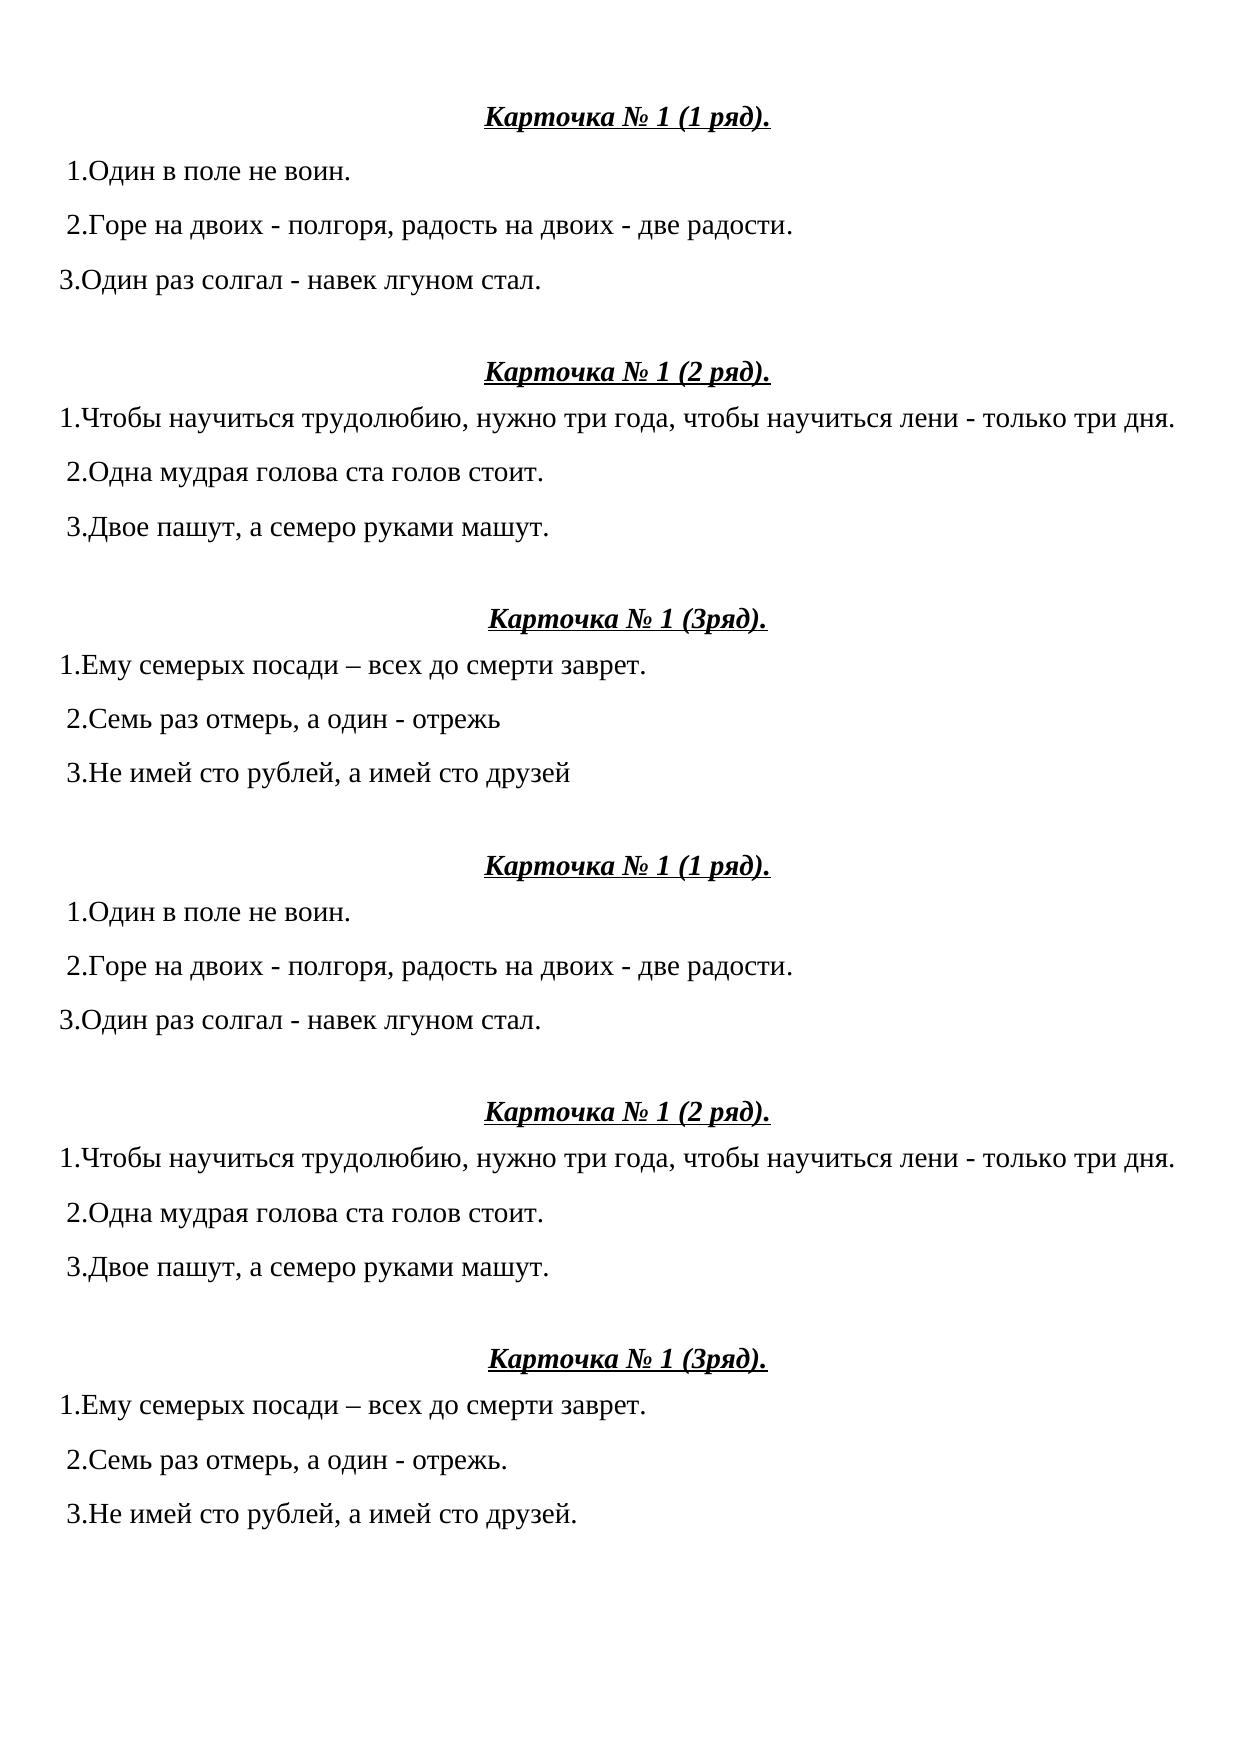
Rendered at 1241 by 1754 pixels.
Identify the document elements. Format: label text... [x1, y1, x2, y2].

text 2.Семь раз отмерь, а один - отрежь. [44, 1442, 1211, 1475]
text 3.Двое пашут, а семеро руками машут. [44, 1249, 1211, 1283]
text 2.Одна мудрая голова ста голов стоит. [44, 454, 1211, 488]
text 1.Ему семерых посади – всех до смерти заврет. [44, 647, 1211, 680]
text 2.Горе на двоих - полгоря, радость на двоих - две радости. [44, 948, 1211, 982]
text 2.Горе на двоих - полгоря, радость на двоих - две радости. [44, 207, 1211, 241]
text Карточка № 1 (2 ряд). [44, 354, 1211, 387]
text 3.Один раз солгал - навек лгуном стал. [44, 262, 1211, 295]
text Карточка № 1 (2 ряд). [44, 1094, 1211, 1128]
text Карточка № 1 (1 ряд). [44, 848, 1211, 881]
text 1.Чтобы научиться трудолюбию, нужно три года, чтобы научиться лени - только три дня. [44, 1141, 1211, 1174]
text 3.Не имей сто рублей, а имей сто друзей [44, 756, 1211, 789]
text 1.Один в поле не воин. [44, 894, 1211, 927]
text 3.Двое пашут, а семеро руками машут. [44, 509, 1211, 542]
text 3.Один раз солгал - навек лгуном стал. [44, 1002, 1211, 1036]
text 1.Чтобы научиться трудолюбию, нужно три года, чтобы научиться лени - только три дня. [44, 400, 1211, 433]
text 3.Не имей сто рублей, а имей сто друзей. [44, 1496, 1211, 1530]
text 2.Семь раз отмерь, а один - отрежь [44, 701, 1211, 735]
text 2.Одна мудрая голова ста голов стоит. [44, 1195, 1211, 1228]
text 1.Один в поле не воин. [44, 153, 1211, 187]
text Карточка № 1 (3ряд). [44, 601, 1211, 634]
text Карточка № 1 (1 ряд). [44, 99, 1211, 132]
text 1.Ему семерых посади – всех до смерти заврет. [44, 1387, 1211, 1421]
text Карточка № 1 (3ряд). [44, 1341, 1211, 1375]
